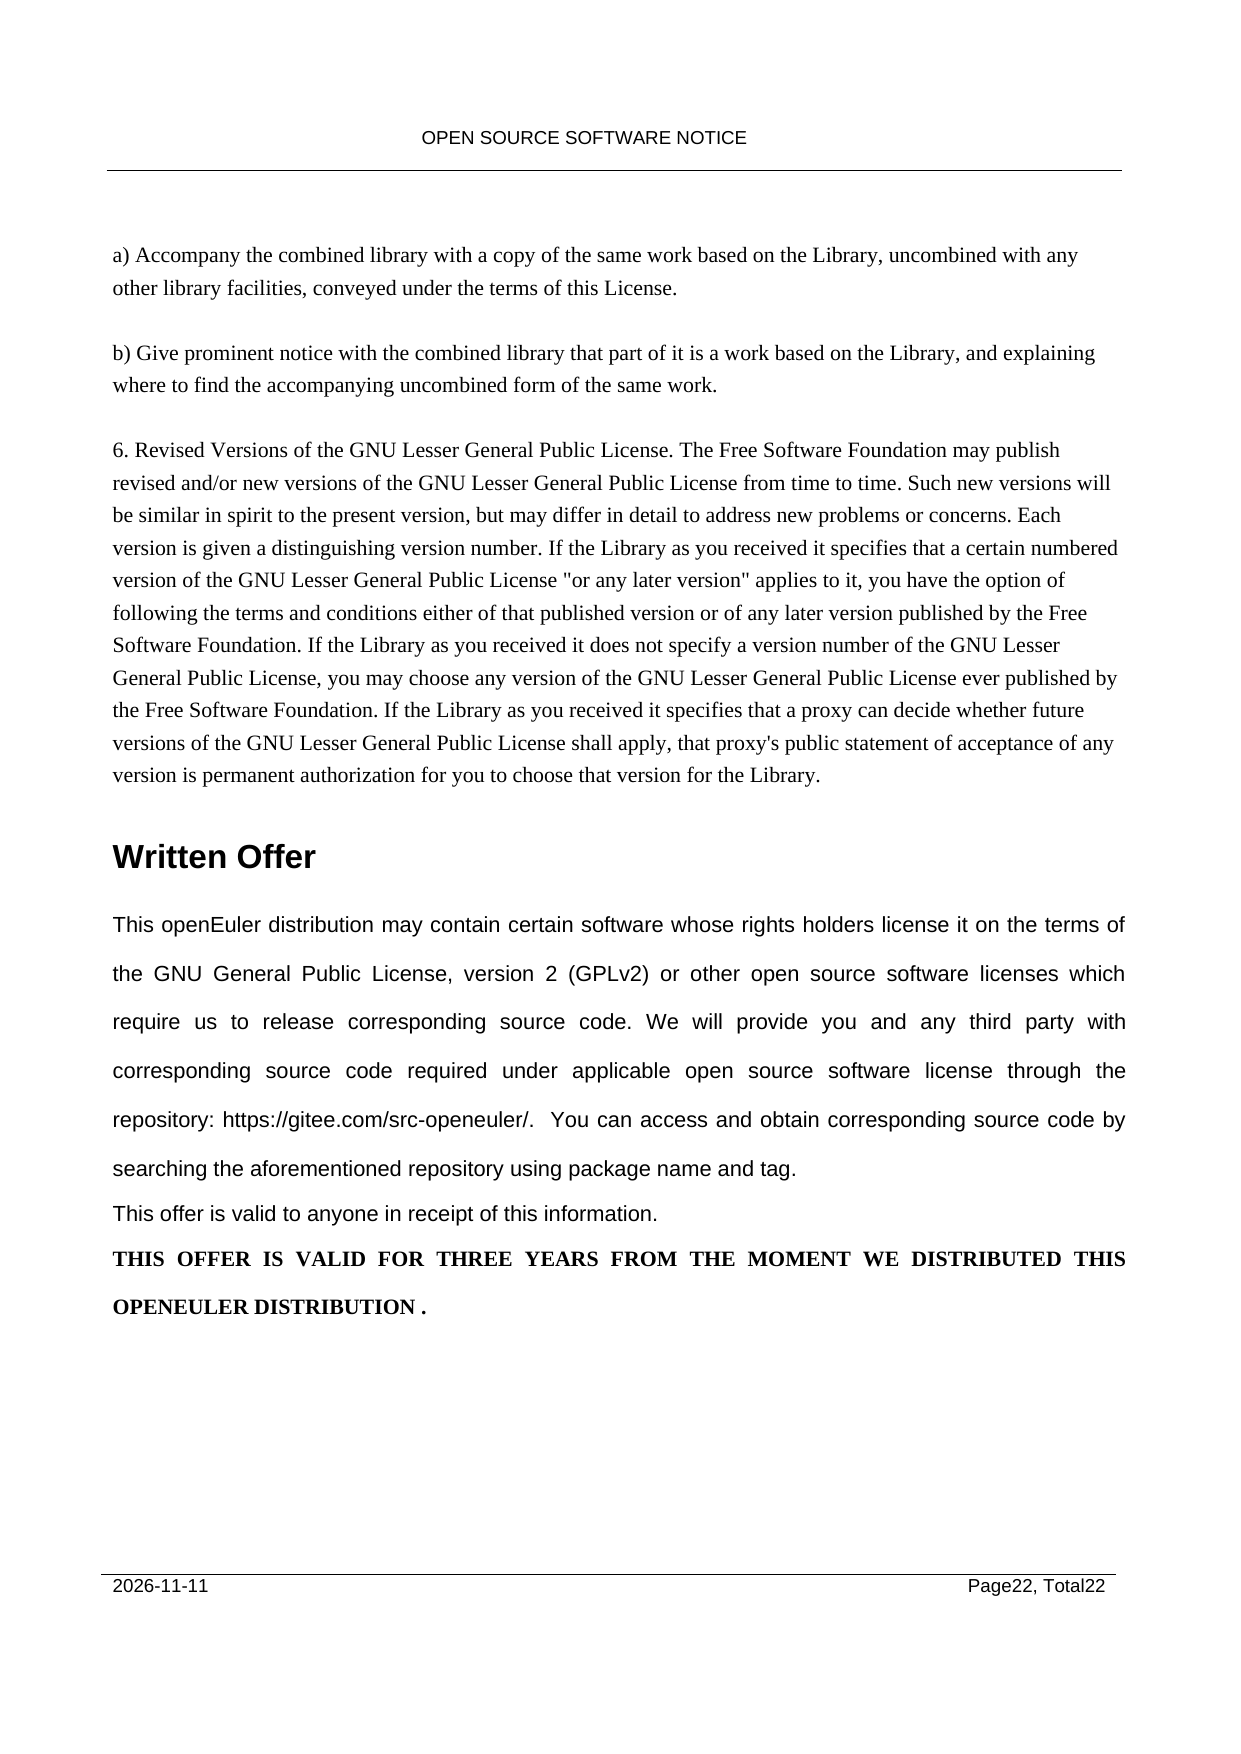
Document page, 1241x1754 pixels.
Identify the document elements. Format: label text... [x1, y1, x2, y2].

text This offer is valid to anyone in receipt of this information. [112, 1197, 1128, 1229]
text Written Offer [112, 824, 1128, 889]
text THIS OFFER IS VALID FOR THREE YEARS FROM THE MOMENT WE DISTRIBUTED THIS OPENEULER DISTRIBUTION . [112, 1242, 1128, 1323]
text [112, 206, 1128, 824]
text This openEuler distribution may contain certain software whose rights holders license it on the terms of the GNU General Public License, version 2 (GPLv2) or other open source software licenses which require us to release corresponding source code. We will provide you and any third party with corresponding source code required under applicable open source software license through the repository: https://gitee.com/src-openeuler/. You can access and obtain corresponding source code by searching the aforementioned repository using package name and tag. [112, 908, 1128, 1184]
